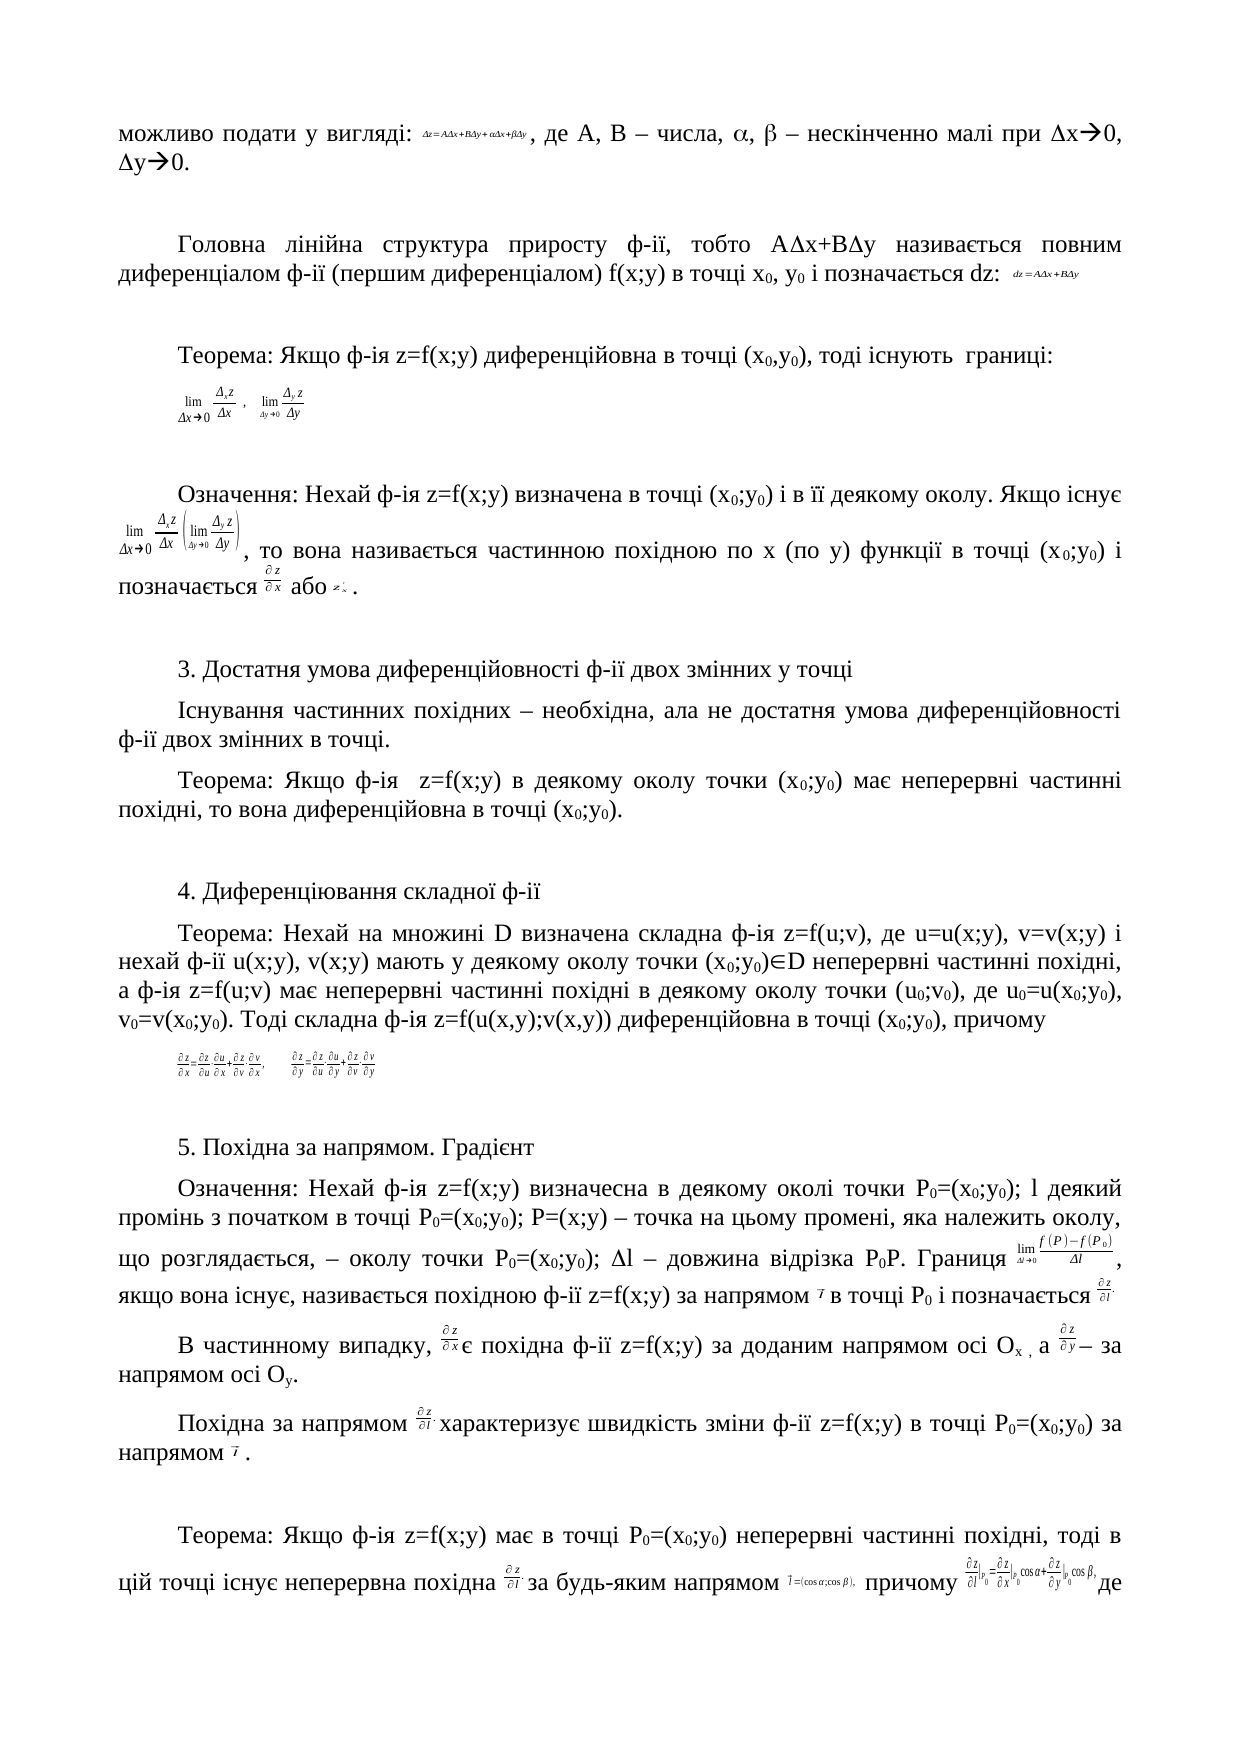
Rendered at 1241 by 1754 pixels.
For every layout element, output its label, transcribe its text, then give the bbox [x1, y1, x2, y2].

text Похідна за напрямом характеризує швидкість зміни ф-ії z=f(x;y) в точці P0=(x0;y0) за напрямом . [118, 1401, 1122, 1466]
text 5. Похідна за напрямом. Градієнт [118, 1132, 1122, 1161]
text Означення: Нехай ф-ія z=f(x;y) визначена в точці (х0;у0) і в її деякому околу. Якщо існує , то вона називається частинною похідною по х (по у) функції в точці (х0;у0) і позначається або . [118, 479, 1122, 600]
text 4. Диференціювання складної ф-ії [118, 876, 1122, 905]
text Теорема: Якщо ф-ія z=f(x;y) в деякому околу точки (х0;у0) має неперервні частинні похідні, то вона диференційовна в точці (х0;у0). [118, 765, 1122, 823]
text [118, 1520, 1122, 1596]
text В частинному випадку, є похідна ф-ії z=f(x;y) за доданим напрямом осі Ох , а – за напрямом осі Оу. [118, 1321, 1122, 1388]
text 3. Достатня умова диференційовності ф-ії двох змінних у точці [118, 654, 1122, 683]
text Теорема: Нехай на множині D визначена складна ф-ія z=f(u;v), де u=u(x;y), v=v(x;y) і нехай ф-ії u(x;y), v(x;y) мають у деякому околу точки (х0;у0)D неперервні частинні похідні, а ф-ія z=f(u;v) має неперервні частинні похідні в деякому околу точки (u0;v0), де u0=u(x0;y0), v0=v(x0;y0). Тоді складна ф-ія z=f(u(x,y);v(x,y)) диференційовна в точці (х0;у0), причому [118, 918, 1122, 1033]
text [118, 118, 1122, 176]
text Теорема: Якщо ф-ія z=f(x;y) диференційовна в точці (x0,y0), тоді існують границі: [118, 341, 1122, 369]
text Існування частинних похідних – необхідна, ала не достатня умова диференційовності ф-ії двох змінних в точці. [118, 695, 1122, 753]
text Головна лінійна структура приросту ф-ії, тобто Ах+Ву називається повним диференціалом ф-ії (першим диференціалом) f(x;y) в точці x0, y0 і позначається dz: [118, 229, 1122, 287]
text Означення: Нехай ф-ія z=f(x;y) визначесна в деякому околі точки P0=(x0;y0); l деякий промінь з початком в точці P0=(x0;y0); P=(x;y) – точка на цьому промені, яка належить околу, що розглядається, – околу точки P0=(x0;y0); l – довжина відрізка P0Р. Границя , якщо вона існує, називається похідною ф-ії z=f(x;y) за напрямом в точці Р0 і позначається [118, 1173, 1122, 1308]
